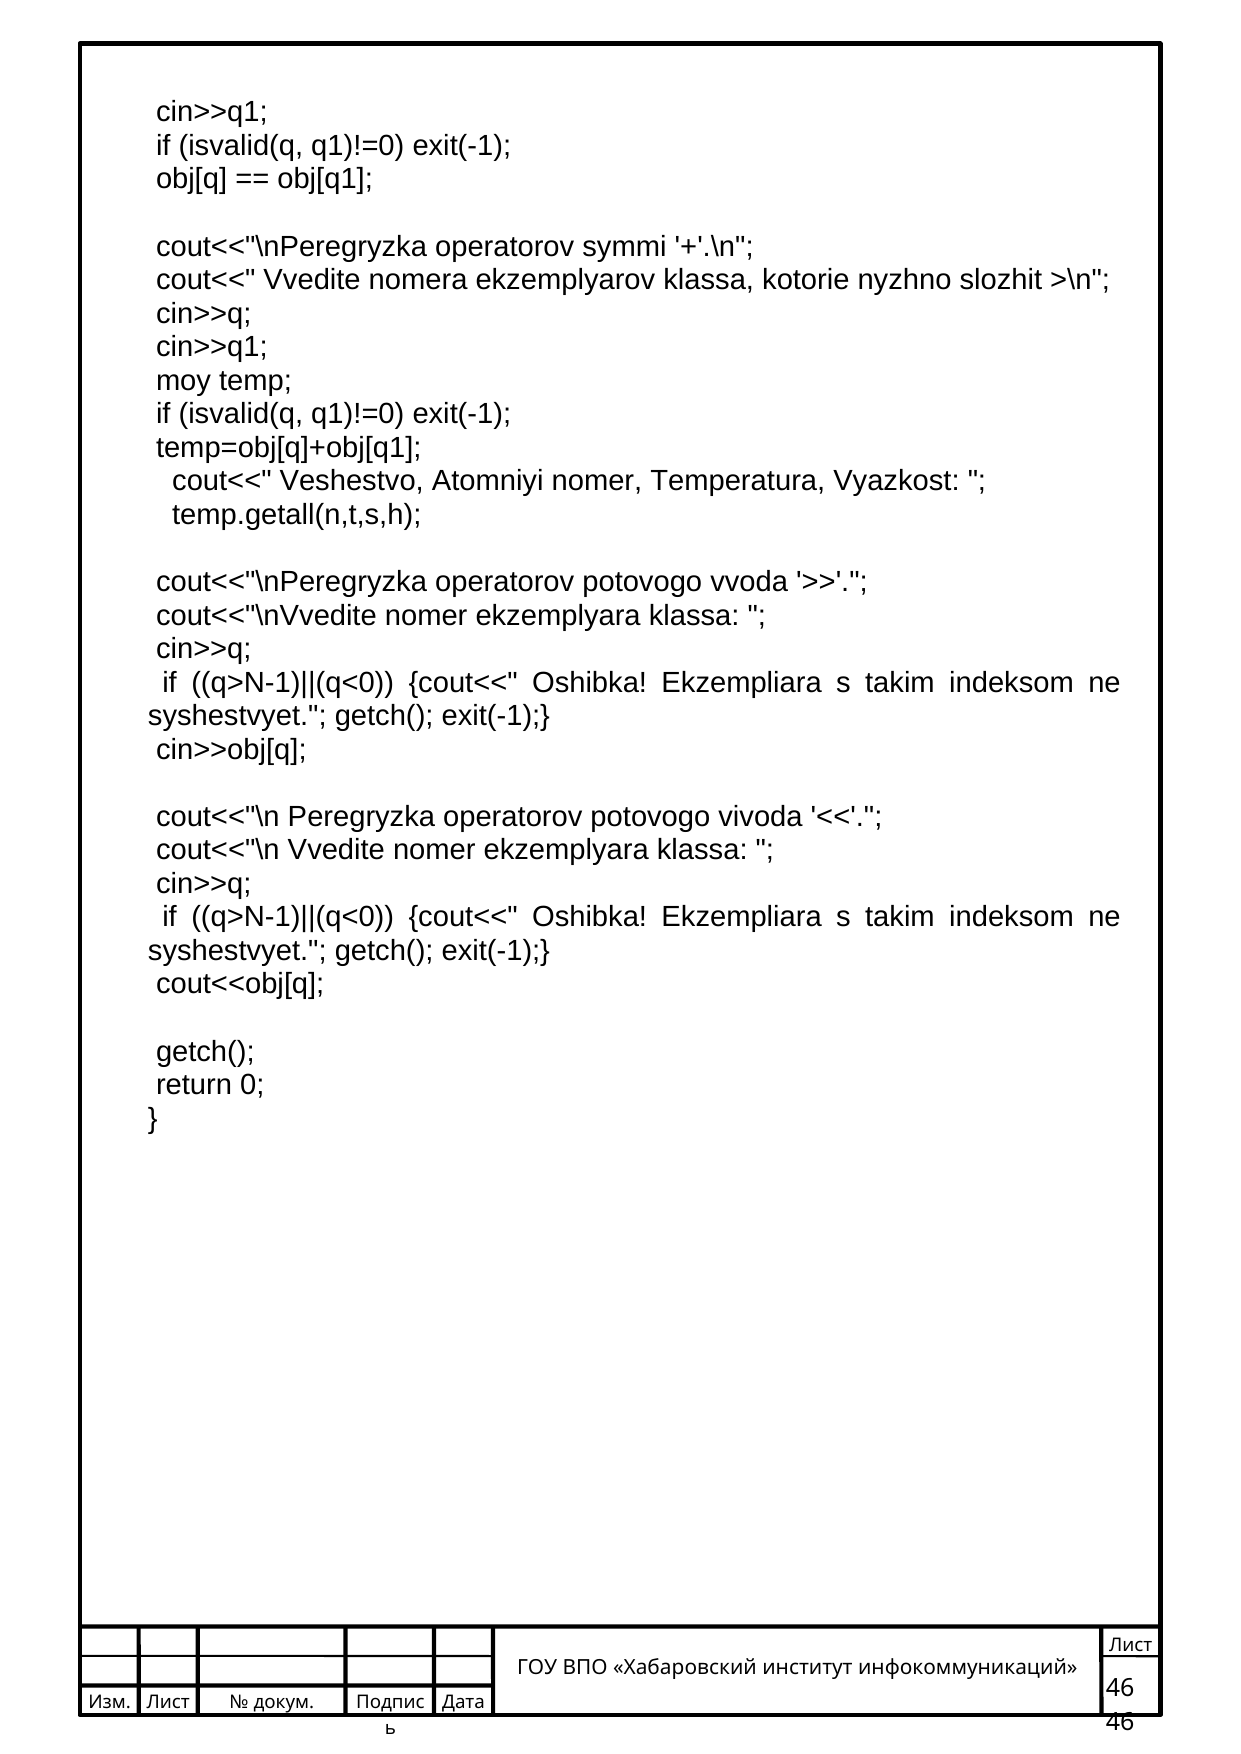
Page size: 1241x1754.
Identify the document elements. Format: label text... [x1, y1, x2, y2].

text cin>>q1; [148, 329, 1122, 363]
text cout<<"\nVvedite nomer ekzemplyara klassa: "; [148, 598, 1122, 631]
text cout<<" Veshestvo, Atomniyi nomer, Temperatura, Vyazkost: "; [148, 463, 1122, 497]
text temp=obj[q]+obj[q1]; [148, 430, 1122, 463]
text cout<<obj[q]; [148, 967, 1122, 1000]
text cin>>obj[q]; [148, 732, 1122, 765]
text temp.getall(n,t,s,h); [148, 497, 1122, 531]
text cout<<"\n Peregryzka operatorov potovogo vivoda '<<'."; [148, 799, 1122, 832]
text cout<<"\n Vvedite nomer ekzemplyara klassa: "; [148, 832, 1122, 866]
text } [148, 1101, 1122, 1134]
text if (isvalid(q, q1)!=0) exit(-1); [148, 396, 1122, 430]
text if ((q>N-1)||(q<0)) {cout<<" Oshibka! Ekzempliara s takim indeksom ne syshestvyet."; getch(); exit(-1);} [148, 665, 1122, 732]
text cin>>q1; [148, 94, 1122, 128]
text cout<<"\nPeregryzka operatorov potovogo vvoda '>>'."; [148, 564, 1122, 598]
text obj[q] == obj[q1]; [148, 162, 1122, 195]
text cin>>q; [148, 866, 1122, 899]
text moy temp; [148, 363, 1122, 396]
text if ((q>N-1)||(q<0)) {cout<<" Oshibka! Ekzempliara s takim indeksom ne syshestvyet."; getch(); exit(-1);} [148, 899, 1122, 967]
text cin>>q; [148, 296, 1122, 329]
text cout<<"\nPeregryzka operatorov symmi '+'.\n"; [148, 229, 1122, 262]
text if (isvalid(q, q1)!=0) exit(-1); [148, 128, 1122, 162]
text getch(); [148, 1034, 1122, 1067]
text cout<<" Vvedite nomera ekzemplyarov klassa, kotorie nyzhno slozhit >\n"; [148, 262, 1122, 296]
text return 0; [148, 1067, 1122, 1101]
text cin>>q; [148, 631, 1122, 665]
